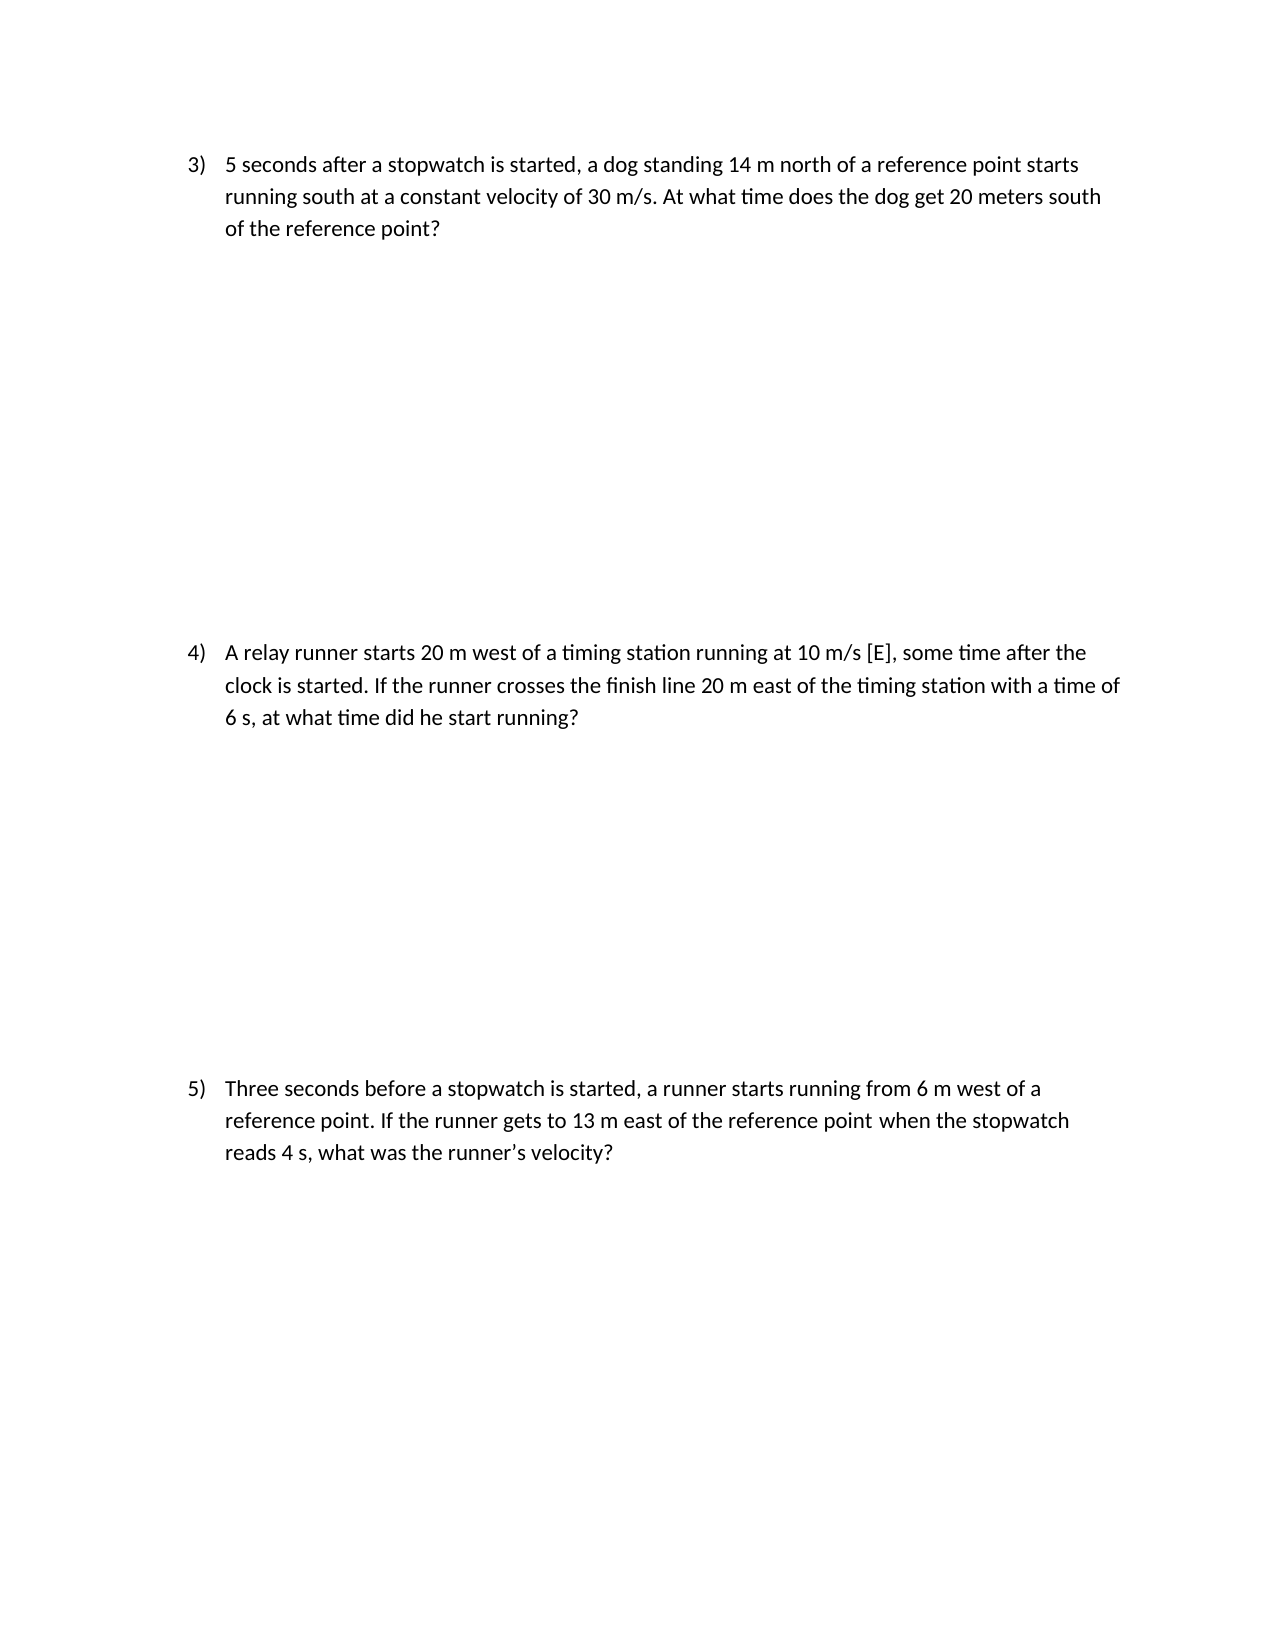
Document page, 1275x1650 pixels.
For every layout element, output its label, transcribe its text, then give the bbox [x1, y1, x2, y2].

list A relay runner starts 20 m west of a timing station running at 10 m/s [E], some time after the clock is started. If the runner crosses the finish line 20 m east of the timing station with a time of 6 s, at what time did he start running? [187, 638, 1125, 731]
list 5 seconds after a stopwatch is started, a dog standing 14 m north of a reference point starts running south at a constant velocity of 30 m/s. At what time does the dog get 20 meters south of the reference point? [187, 150, 1125, 242]
list Three seconds before a stopwatch is started, a runner starts running from 6 m west of a reference point. If the runner gets to 13 m east of the reference point when the stopwatch reads 4 s, what was the runner’s velocity? [187, 1074, 1125, 1166]
